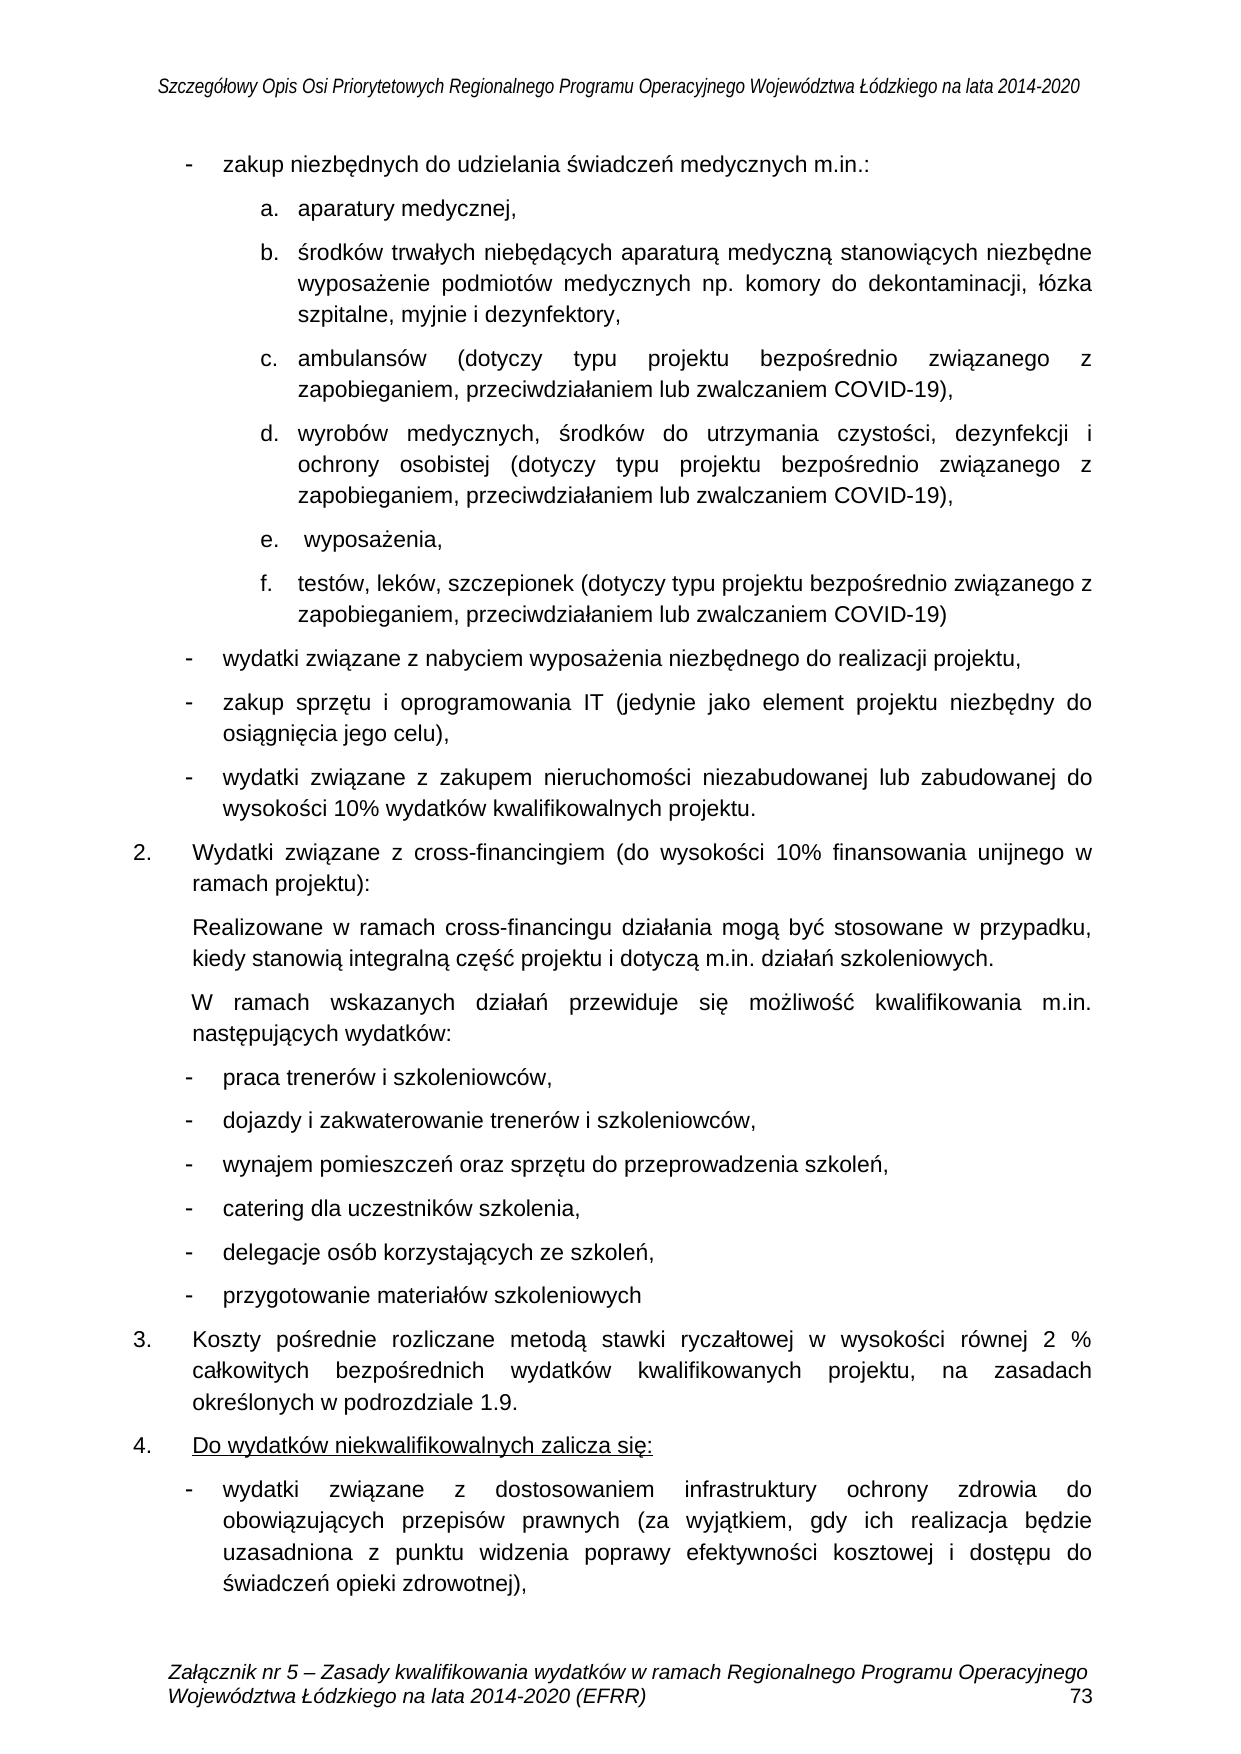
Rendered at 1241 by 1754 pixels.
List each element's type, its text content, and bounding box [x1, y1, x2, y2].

list zakup sprzętu i oprogramowania IT (jedynie jako element projektu niezbędny do osiągnięcia jego celu), [185, 685, 1093, 748]
list wyposażenia, [260, 523, 1093, 554]
list aparatury medycznej, [260, 191, 1093, 223]
list wydatki związane z dostosowaniem infrastruktury ochrony zdrowia do obowiązujących przepisów prawnych (za wyjątkiem, gdy ich realizacja będzie uzasadniona z punktu widzenia poprawy efektywności kosztowej i dostępu do świadczeń opieki zdrowotnej), [185, 1473, 1093, 1598]
list przygotowanie materiałów szkoleniowych [185, 1279, 1093, 1310]
text W ramach wskazanych działań przewiduje się możliwość kwalifikowania m.in. następujących wydatków: [191, 985, 1093, 1048]
list catering dla uczestników szkolenia, [185, 1191, 1093, 1223]
text Realizowane w ramach cross-financingu działania mogą być stosowane w przypadku, kiedy stanowią integralną część projektu i dotyczą m.in. działań szkoleniowych. [192, 910, 1093, 973]
list Do wydatków niekwalifikowalnych zalicza się: [133, 1429, 1093, 1460]
list wynajem pomieszczeń oraz sprzętu do przeprowadzenia szkoleń, [185, 1148, 1093, 1179]
list testów, leków, szczepionek (dotyczy typu projektu bezpośrednio związanego z zapobieganiem, przeciwdziałaniem lub zwalczaniem COVID-19) [260, 566, 1093, 629]
list wydatki związane z zakupem nieruchomości niezabudowanej lub zabudowanej do wysokości 10% wydatków kwalifikowalnych projektu. [185, 760, 1093, 823]
list Koszty pośrednie rozliczane metodą stawki ryczałtowej w wysokości równej 2 % całkowitych bezpośrednich wydatków kwalifikowanych projektu, na zasadach określonych w podrozdziale 1.9. [133, 1323, 1093, 1416]
list środków trwałych niebędących aparaturą medyczną stanowiących niezbędne wyposażenie podmiotów medycznych np. komory do dekontaminacji, łózka szpitalne, myjnie i dezynfektory, [260, 235, 1093, 329]
list delegacje osób korzystających ze szkoleń, [185, 1235, 1093, 1266]
list wyrobów medycznych, środków do utrzymania czystości, dezynfekcji i ochrony osobistej (dotyczy typu projektu bezpośrednio związanego z zapobieganiem, przeciwdziałaniem lub zwalczaniem COVID-19), [260, 416, 1093, 510]
list praca trenerów i szkoleniowców, [185, 1060, 1093, 1091]
list dojazdy i zakwaterowanie trenerów i szkoleniowców, [185, 1104, 1093, 1135]
list zakup niezbędnych do udzielania świadczeń medycznych m.in.: [185, 148, 1093, 179]
list ambulansów (dotyczy typu projektu bezpośrednio związanego z zapobieganiem, przeciwdziałaniem lub zwalczaniem COVID-19), [260, 341, 1093, 404]
list Wydatki związane z cross-financingiem (do wysokości 10% finansowania unijnego w ramach projektu): [133, 835, 1093, 898]
list wydatki związane z nabyciem wyposażenia niezbędnego do realizacji projektu, [185, 641, 1093, 673]
